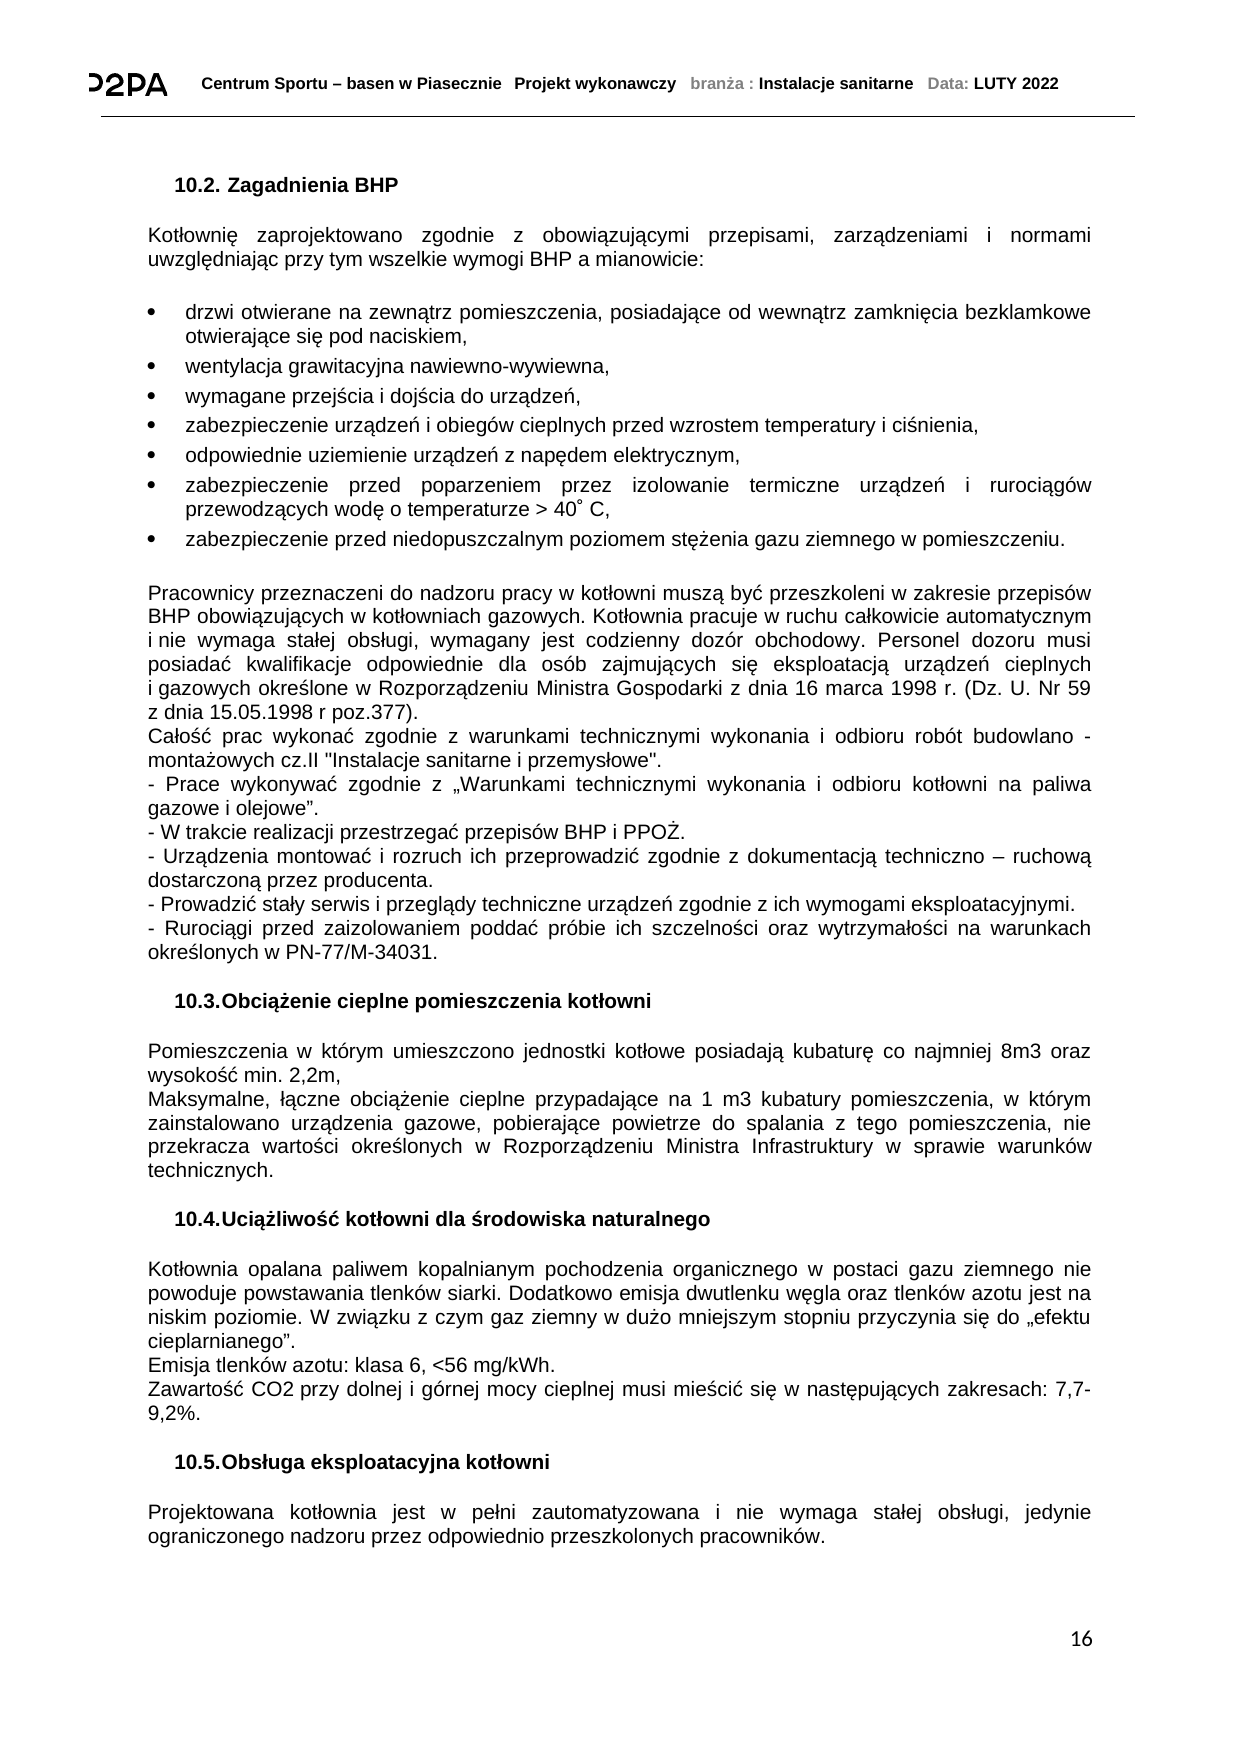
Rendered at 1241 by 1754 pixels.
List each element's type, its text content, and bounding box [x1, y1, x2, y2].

list wymagane przejścia i dojścia do urządzeń, [148, 383, 1093, 408]
text Emisja tlenków azotu: klasa 6, <56 mg/kWh. [148, 1353, 1093, 1377]
text Projektowana kotłownia jest w pełni zautomatyzowana i nie wymaga stałej obsługi, jedynie ograniczonego nadzoru przez odpowiednio przeszkolonych pracowników. [148, 1499, 1093, 1547]
text Maksymalne, łączne obciążenie cieplne przypadające na 1 m3 kubatury pomieszczenia, w którym zainstalowano urządzenia gazowe, pobierające powietrze do spalania z tego pomieszczenia, nie przekracza wartości określonych w Rozporządzeniu Ministra Infrastruktury w sprawie warunków technicznych. [148, 1086, 1093, 1182]
text Zawartość CO2 przy dolnej i górnej mocy cieplnej musi mieścić się w następujących zakresach: 7,7-9,2%. [148, 1377, 1093, 1425]
text Całość prac wykonać zgodnie z warunkami technicznymi wykonania i odbioru robót budowlano -montażowych cz.II "Instalacje sanitarne i przemysłowe". [148, 724, 1093, 772]
list wentylacja grawitacyjna nawiewno-wywiewna, [148, 354, 1093, 378]
subtitle Zagadnienia BHP [174, 173, 1093, 197]
text - Rurociągi przed zaizolowaniem poddać próbie ich szczelności oraz wytrzymałości na warunkach określonych w PN-77/M-34031. [148, 916, 1093, 964]
list odpowiednie uziemienie urządzeń z napędem elektrycznym, [148, 443, 1093, 467]
subtitle Obciążenie cieplne pomieszczenia kotłowni [174, 989, 1093, 1013]
subtitle Uciążliwość kotłowni dla środowiska naturalnego [174, 1207, 1093, 1231]
list drzwi otwierane na zewnątrz pomieszczenia, posiadające od wewnątrz zamknięcia bezklamkowe otwierające się pod naciskiem, [148, 300, 1093, 348]
text - Prowadzić stały serwis i przeglądy techniczne urządzeń zgodnie z ich wymogami eksploatacyjnymi. [148, 892, 1093, 916]
list zabezpieczenie urządzeń i obiegów cieplnych przed wzrostem temperatury i ciśnienia, [148, 413, 1093, 437]
list zabezpieczenie przed niedopuszczalnym poziomem stężenia gazu ziemnego w pomieszczeniu. [148, 527, 1093, 551]
text Kotłownia opalana paliwem kopalnianym pochodzenia organicznego w postaci gazu ziemnego nie powoduje powstawania tlenków siarki. Dodatkowo emisja dwutlenku węgla oraz tlenków azotu jest na niskim poziomie. W związku z czym gaz ziemny w dużo mniejszym stopniu przyczynia się do „efektu cieplarnianego”. [148, 1257, 1093, 1353]
text Pracownicy przeznaczeni do nadzoru pracy w kotłowni muszą być przeszkoleni w zakresie przepisów BHP obowiązujących w kotłowniach gazowych. Kotłownia pracuje w ruchu całkowicie automatycznym i nie wymaga stałej obsługi, wymagany jest codzienny dozór obchodowy. Personel dozoru musi posiadać kwalifikacje odpowiednie dla osób zajmujących się eksploatacją urządzeń cieplnych i gazowych określone w Rozporządzeniu Ministra Gospodarki z dnia 16 marca 1998 r. (Dz. U. Nr 59 z dnia 15.05.1998 r poz.377). [148, 580, 1093, 724]
picture [89, 73, 168, 96]
text Kotłownię zaprojektowano zgodnie z obowiązującymi przepisami, zarządzeniami i normami uwzględniając przy tym wszelkie wymogi BHP a mianowicie: [148, 222, 1093, 270]
subtitle Obsługa eksploatacyjna kotłowni [174, 1450, 1093, 1474]
text - Urządzenia montować i rozruch ich przeprowadzić zgodnie z dokumentacją techniczno – ruchową dostarczoną przez producenta. [148, 844, 1093, 892]
text Pomieszczenia w którym umieszczono jednostki kotłowe posiadają kubaturę co najmniej 8m3 oraz wysokość min. 2,2m, [148, 1038, 1093, 1086]
text - W trakcie realizacji przestrzegać przepisów BHP i PPOŻ. [148, 820, 1093, 844]
text - Prace wykonywać zgodnie z „Warunkami technicznymi wykonania i odbioru kotłowni na paliwa gazowe i olejowe”. [148, 772, 1093, 820]
list zabezpieczenie przed poparzeniem przez izolowanie termiczne urządzeń i rurociągów przewodzących wodę o temperaturze > 40˚ C, [148, 473, 1093, 521]
